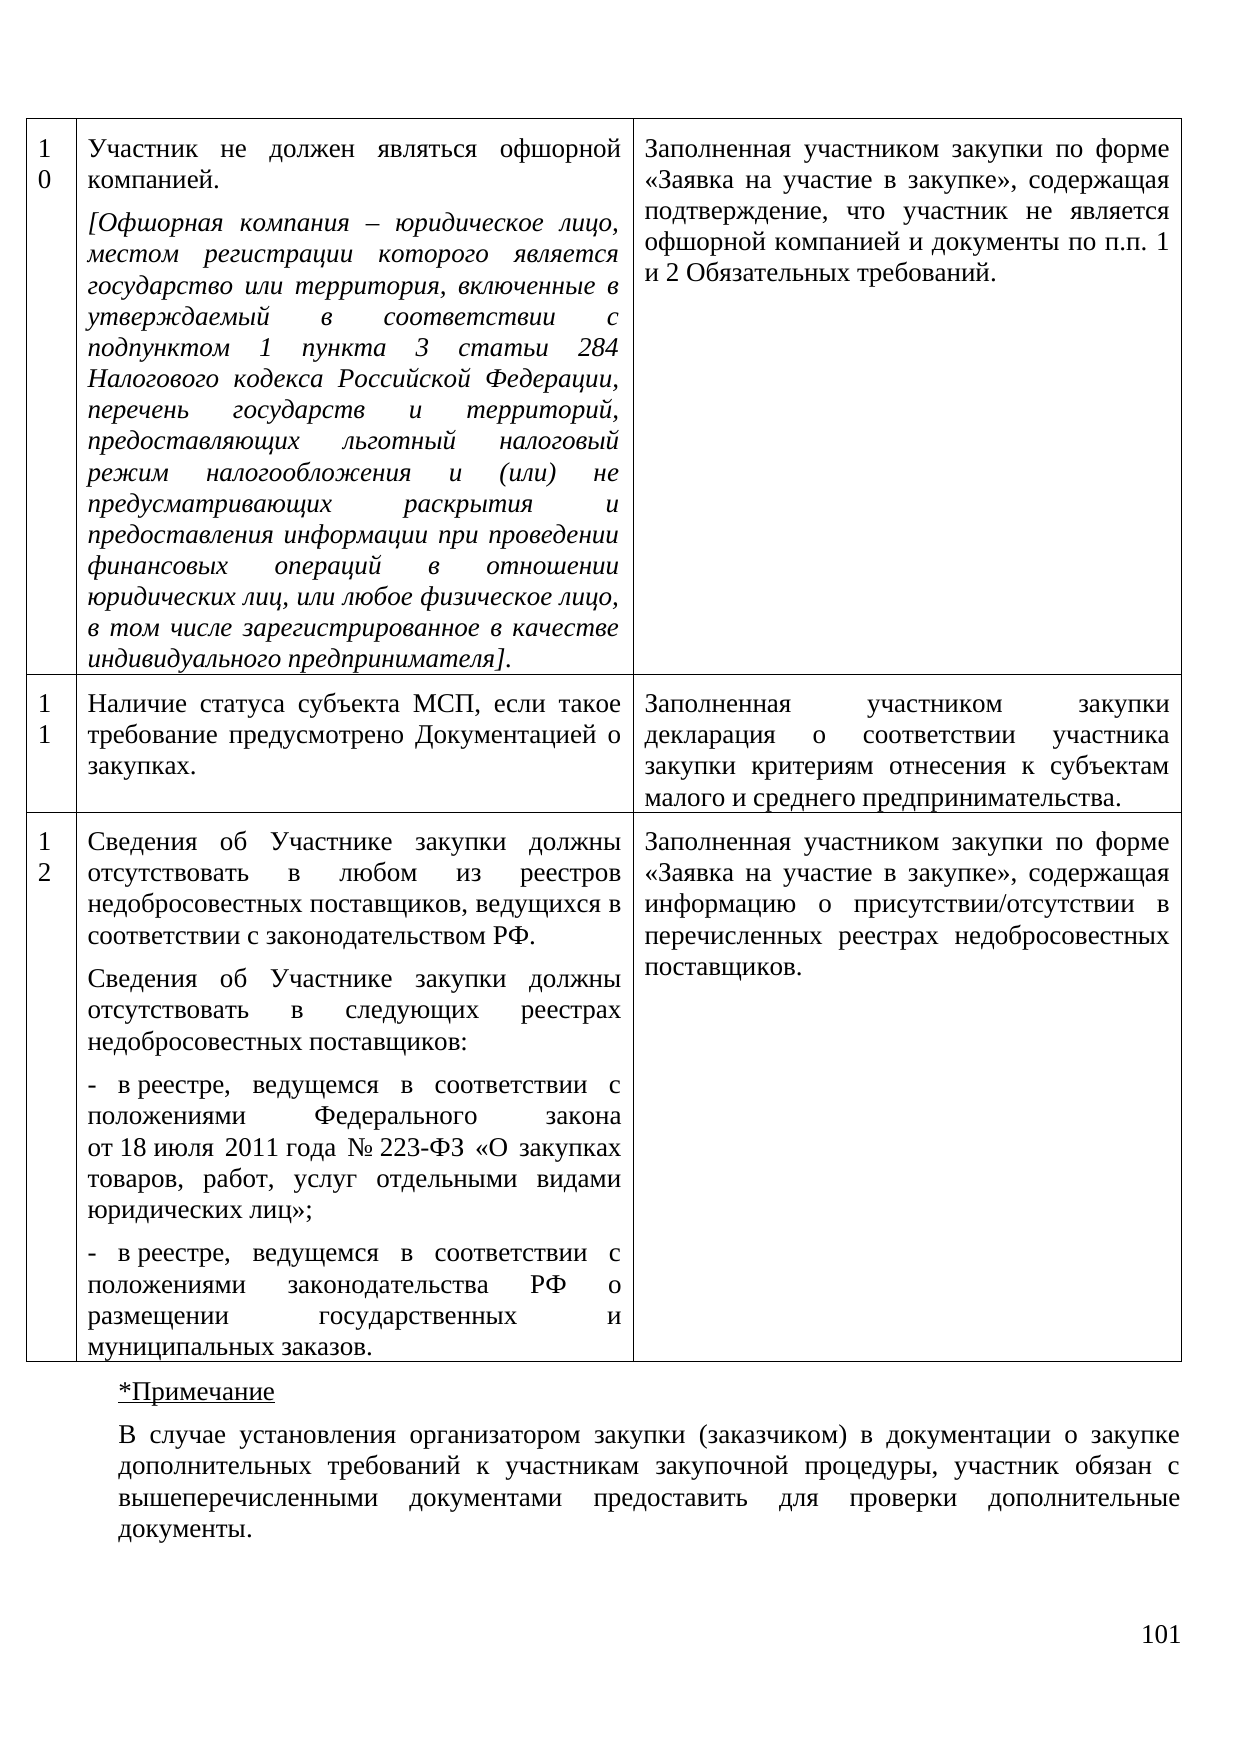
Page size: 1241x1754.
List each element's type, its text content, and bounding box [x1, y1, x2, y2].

table_cell Заполненная участником закупки декларация о соответствии участника закупки критериям отнесения к субъектам малого и среднего предпринимательства. [634, 675, 1181, 812]
table_cell Участник не должен являться офшорной компанией. [Офшорная компания – юридическое лицо, местом регистрации которого является государство или территория, включенные в утверждаемый в соответствии с подпунктом 1 пункта 3 статьи 284 Налогового кодекса Российской Федерации, перечень государств и территорий, предоставляющих льготный налоговый режим налогообложения и (или) не предусматривающих раскрытия и предоставления информации при проведении финансовых операций в отношении юридических лиц, или любое физическое лицо, в том числе зарегистрированное в качестве индивидуального предпринимателя]. [77, 119, 633, 674]
table_cell 11 [27, 675, 76, 812]
table_cell Заполненная участником закупки по форме «Заявка на участие в закупке», содержащая информацию о присутствии/отсутствии в перечисленных реестрах недобросовестных поставщиков. [634, 813, 1181, 1361]
table_cell Заполненная участником закупки по форме «Заявка на участие в закупке», содержащая подтверждение, что участник не является офшорной компанией и документы по п.п. 1 и 2 Обязательных требований. [634, 119, 1181, 674]
text В случае установления организатором закупки (заказчиком) в документации о закупке дополнительных требований к участникам закупочной процедуры, участник обязан с вышеперечисленными документами предоставить для проверки дополнительные документы. [118, 1418, 1181, 1543]
table_cell 10 [27, 119, 76, 674]
table_cell 12 [27, 813, 76, 1361]
table_cell Наличие статуса субъекта МСП, если такое требование предусмотрено Документацией о закупках. [77, 675, 633, 812]
table_cell Сведения об Участнике закупки должны отсутствовать в любом из реестров недобросовестных поставщиков, ведущихся в соответствии с законодательством РФ. Сведения об Участнике закупки должны отсутствовать в следующих реестрах недобросовестных поставщиков: - в реестре, ведущемся в соответствии с положениями Федерального закона от 18 июля 2011 года № 223-ФЗ «О закупках товаров, работ, услуг отдельными видами юридических лиц»; - в реестре, ведущемся в соответствии с положениями законодательства РФ о размещении государственных и муниципальных заказов. [77, 813, 633, 1361]
text *Примечание [118, 1375, 1181, 1406]
